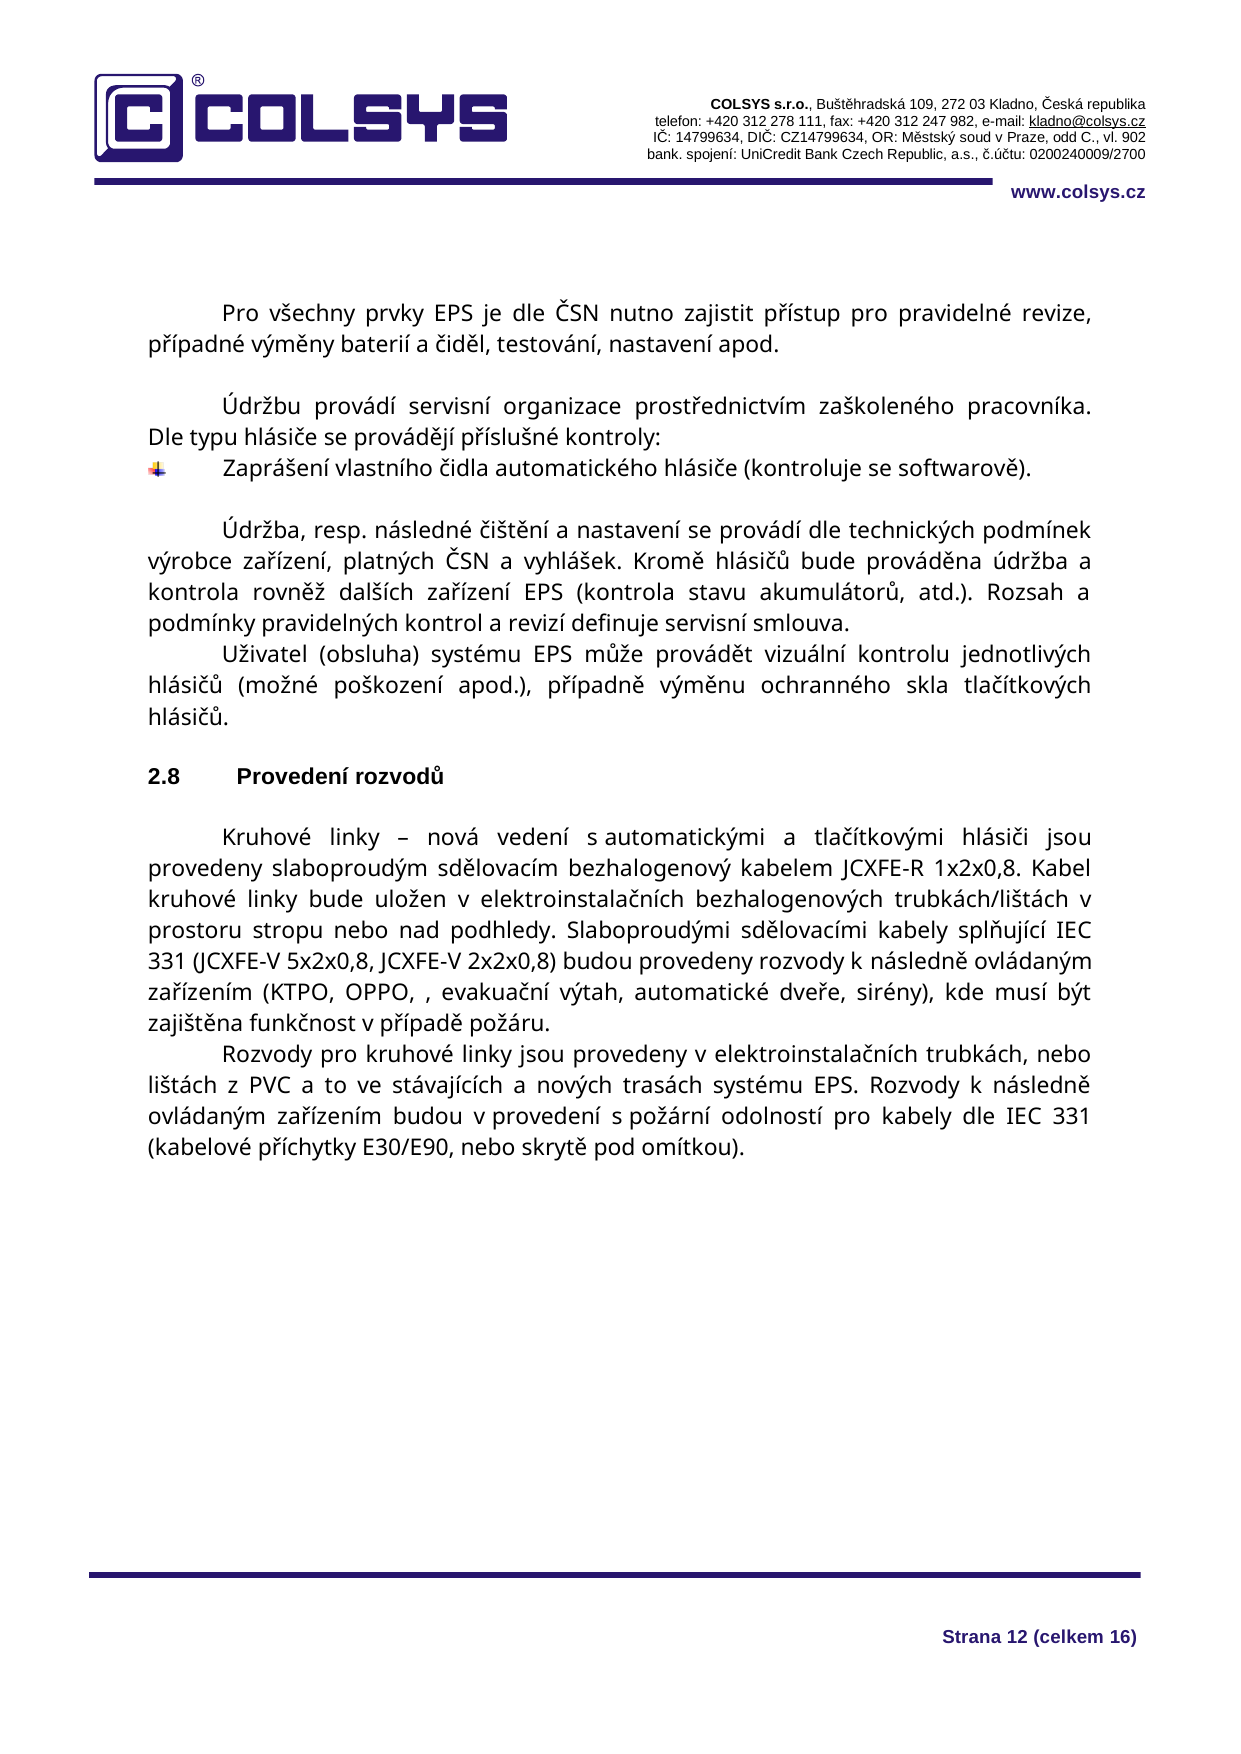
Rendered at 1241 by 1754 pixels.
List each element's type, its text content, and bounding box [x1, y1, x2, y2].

subtitle Provedení rozvodů [148, 762, 1092, 789]
list Zaprášení vlastního čidla automatického hlásiče (kontroluje se softwarově). [148, 452, 1092, 483]
picture [148, 460, 166, 477]
text Uživatel (obsluha) systému EPS může provádět vizuální kontrolu jednotlivých hlásičů (možné poškození apod.), případně výměnu ochranného skla tlačítkových hlásičů. [148, 638, 1092, 731]
text Údržbu provádí servisní organizace prostřednictvím zaškoleného pracovníka. Dle typu hlásiče se provádějí příslušné kontroly: [148, 390, 1092, 452]
text Rozvody pro kruhové linky jsou provedeny v elektroinstalačních trubkách, nebo lištách z PVC a to ve stávajících a nových trasách systému EPS. Rozvody k následně ovládaným zařízením budou v provedení s požární odolností pro kabely dle IEC 331 (kabelové příchytky E30/E90, nebo skrytě pod omítkou). [148, 1038, 1092, 1162]
text Údržba, resp. následné čištění a nastavení se provádí dle technických podmínek výrobce zařízení, platných ČSN a vyhlášek. Kromě hlásičů bude prováděna údržba a kontrola rovněž dalších zařízení EPS (kontrola stavu akumulátorů, atd.). Rozsah a podmínky pravidelných kontrol a revizí definuje servisní smlouva. [148, 514, 1092, 638]
text Pro všechny prvky EPS je dle ČSN nutno zajistit přístup pro pravidelné revize, případné výměny baterií a čiděl, testování, nastavení apod. [148, 297, 1092, 359]
text Kruhové linky – nová vedení s automatickými a tlačítkovými hlásiči jsou provedeny slaboproudým sdělovacím bezhalogenový kabelem JCXFE-R 1x2x0,8. Kabel kruhové linky bude uložen v elektroinstalačních bezhalogenových trubkách/lištách v prostoru stropu nebo nad podhledy. Slaboproudými sdělovacími kabely splňující IEC 331 (JCXFE-V 5x2x0,8, JCXFE-V 2x2x0,8) budou provedeny rozvody k následně ovládaným zařízením (KTPO, OPPO, , evakuační výtah, automatické dveře, sirény), kde musí být zajištěna funkčnost v případě požáru. [148, 821, 1092, 1038]
